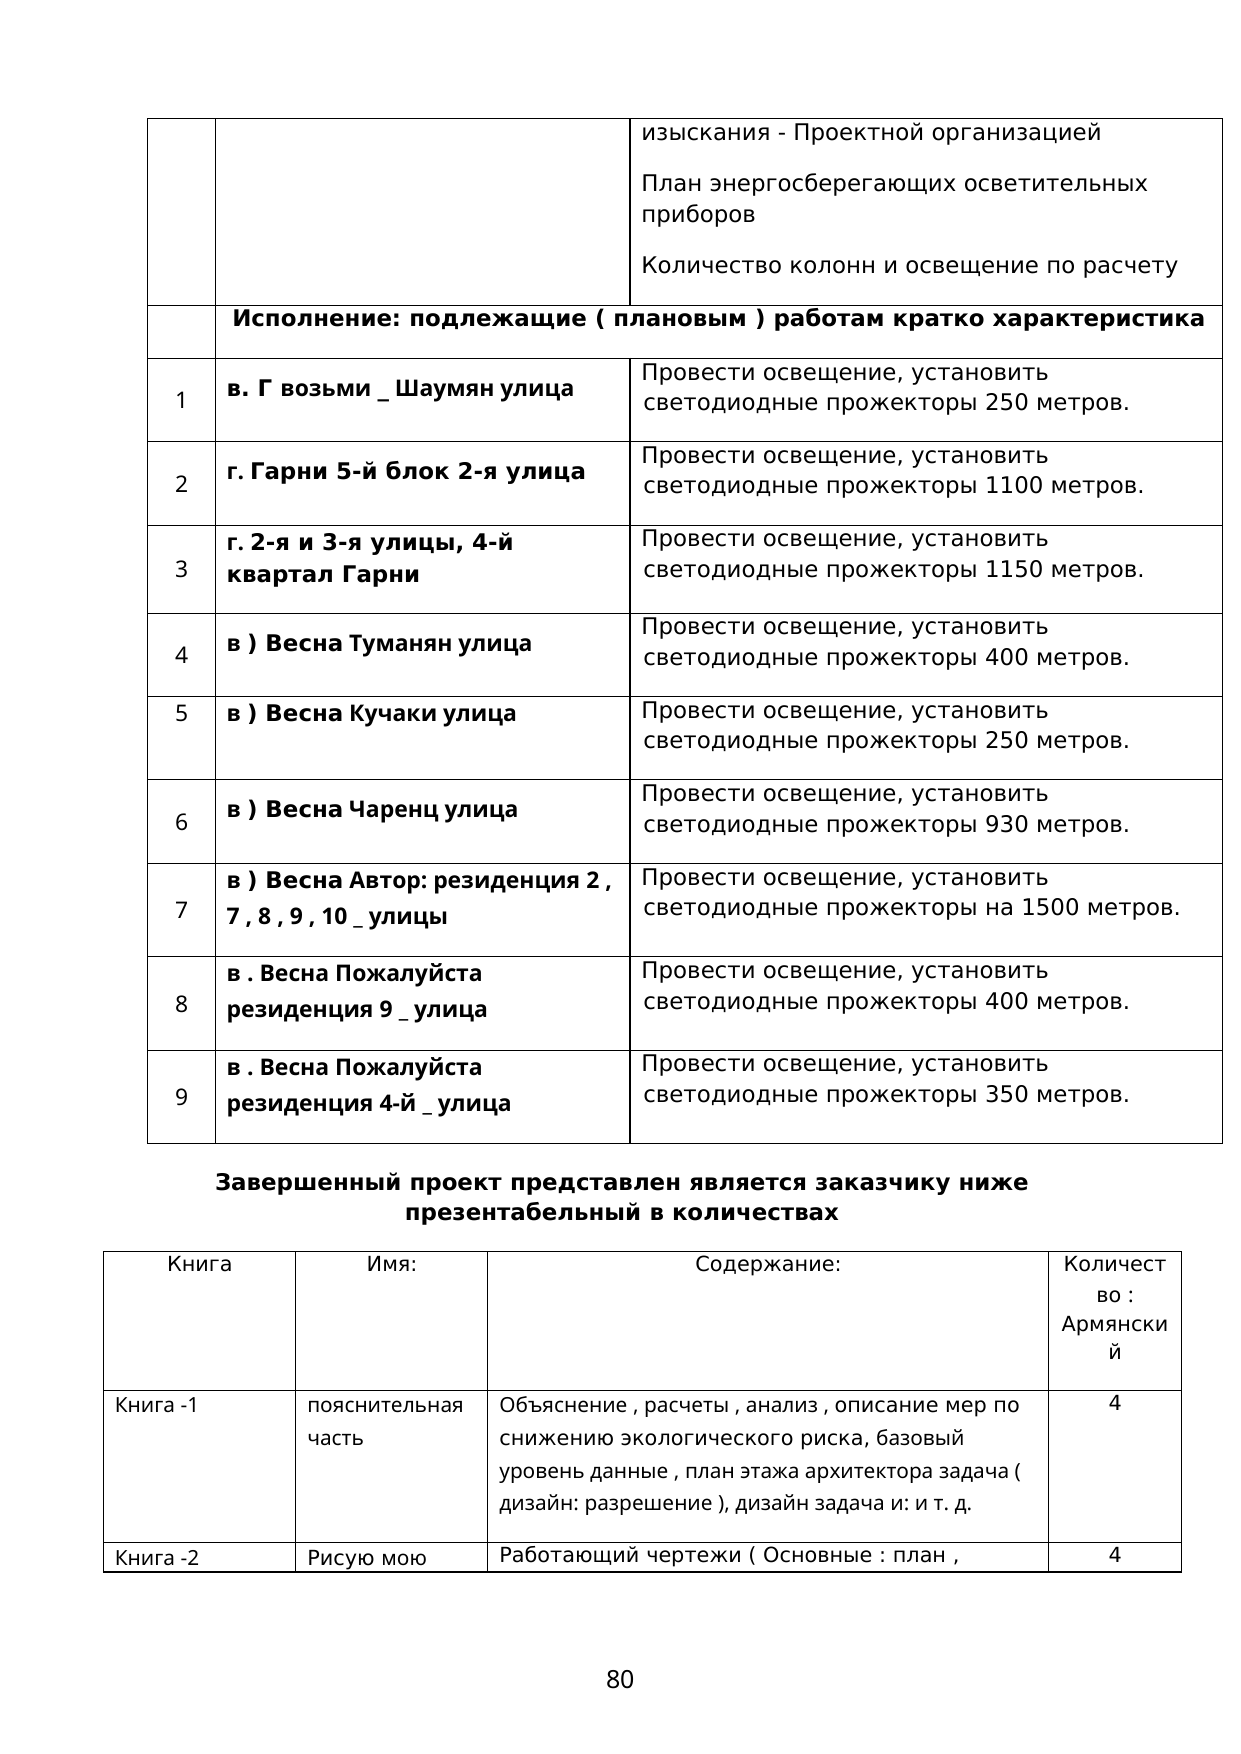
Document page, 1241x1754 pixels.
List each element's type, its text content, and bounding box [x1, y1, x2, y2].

table_cell 2 [148, 442, 215, 524]
table_cell 5 [148, 697, 215, 779]
table_cell в ) Весна Туманян улица [216, 614, 629, 696]
table_header Имя: [296, 1252, 487, 1389]
table_cell пояснительная часть [296, 1391, 487, 1542]
table_cell Провести освещение, установить светодиодные прожекторы 400 метров. [631, 957, 1222, 1049]
table_header Количество : Армянский [1049, 1252, 1181, 1389]
table_cell 7 [148, 864, 215, 956]
table_header Книга [104, 1252, 295, 1389]
table_cell [148, 306, 215, 358]
table_cell 1 [148, 359, 215, 441]
table_cell Провести освещение, установить светодиодные прожекторы 930 метров. [631, 780, 1222, 863]
table_cell 3 [148, 526, 215, 612]
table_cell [488, 1543, 1048, 1571]
table_cell Провести освещение, установить светодиодные прожекторы 250 метров. [631, 359, 1222, 441]
table_cell Провести освещение, установить светодиодные прожекторы 1100 метров. [631, 442, 1222, 524]
table_cell Провести освещение, установить светодиодные прожекторы на 1500 метров. [631, 864, 1222, 956]
table_cell Объяснение , расчеты , анализ , описание мер по снижению экологического риска, базовый уровень данные , план этажа архитектора задача ( дизайн: разрешение ), дизайн задача и: и т. д. [488, 1391, 1048, 1542]
table_cell 8 [148, 957, 215, 1049]
table_cell 4 [1049, 1543, 1181, 1571]
table_cell в ) Весна Кучаки улица [216, 697, 629, 779]
table_cell 6 [148, 780, 215, 863]
table_cell г. 2-я и 3-я улицы, 4-й квартал Гарни [216, 526, 629, 612]
table_cell Провести освещение, установить светодиодные прожекторы 1150 метров. [631, 526, 1222, 612]
table_cell 4 [148, 614, 215, 696]
table_cell Провести освещение, установить светодиодные прожекторы 400 метров. [631, 614, 1222, 696]
table_cell 9 [148, 1051, 215, 1143]
table_cell в . Весна Пожалуйста резиденция 9 _ улица [216, 957, 629, 1049]
table_cell 7 [148, 119, 215, 304]
table_cell в ) Весна Чаренц улица [216, 780, 629, 863]
table_cell Исполнение: подлежащие ( плановым ) работам кратко характеристика [216, 306, 1222, 358]
table_cell в ) Весна Автор: резиденция 2 , 7 , 8 , 9 , 10 _ улицы [216, 864, 629, 956]
table_cell 4 [1049, 1391, 1181, 1542]
table_cell Провести освещение, установить светодиодные прожекторы 350 метров. [631, 1051, 1222, 1143]
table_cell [216, 119, 629, 304]
table_cell в . Весна Пожалуйста резиденция 4-й _ улица [216, 1051, 629, 1143]
table_cell в. Г возьми _ Шаумян улица [216, 359, 629, 441]
table_cell Книга -2 [104, 1543, 295, 1571]
table_cell Рисую мою часть [296, 1543, 487, 1571]
table_cell г. Гарни 5-й блок 2-я улица [216, 442, 629, 524]
table_cell Книга -1 [104, 1391, 295, 1542]
text Завершенный проект представлен является заказчику ниже презентабельный в количествах [151, 1169, 1092, 1226]
table_header Содержание: [488, 1252, 1048, 1389]
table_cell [631, 119, 1222, 304]
table_cell Провести освещение, установить светодиодные прожекторы 250 метров. [631, 697, 1222, 779]
